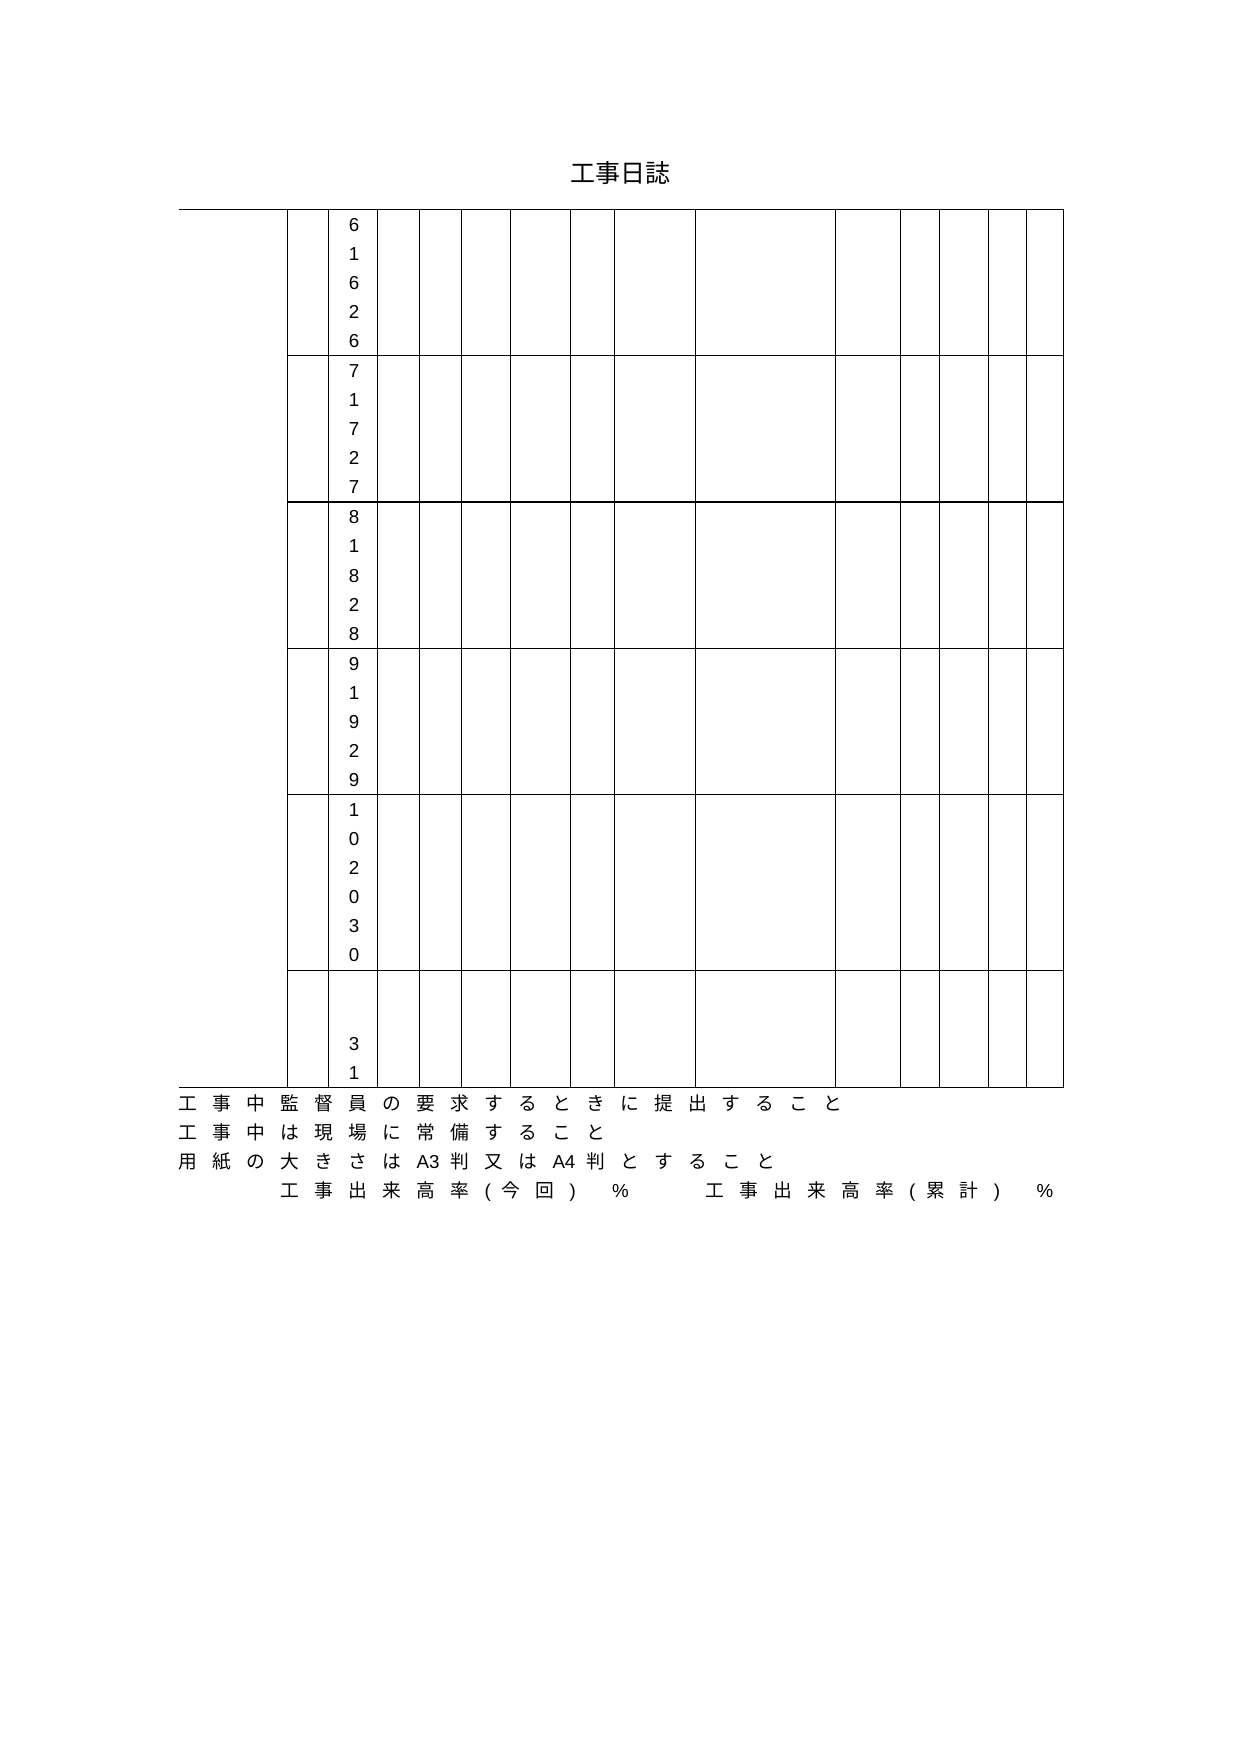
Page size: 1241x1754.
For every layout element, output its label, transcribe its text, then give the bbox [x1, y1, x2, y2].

table_cell [462, 971, 510, 1087]
table_cell [511, 795, 570, 969]
text 工事中監督員の要求するときに提出すること [179, 1088, 1062, 1117]
table_cell [940, 795, 988, 969]
table_cell [989, 356, 1026, 501]
table_cell [571, 356, 614, 501]
table_cell 10 20 30 [329, 795, 377, 969]
table_cell [901, 795, 939, 969]
table_cell [940, 356, 988, 501]
table_cell [696, 356, 835, 501]
table_cell [696, 210, 835, 355]
text 工事出来高率(今回) % 工事出来高率(累計) % [179, 1175, 1062, 1204]
table_cell [696, 795, 835, 969]
table_cell [462, 356, 510, 501]
table_cell 6 16 26 [329, 210, 377, 355]
table_cell [511, 356, 570, 501]
table_cell [420, 649, 461, 794]
table_cell [420, 356, 461, 501]
table_cell [511, 210, 570, 355]
table_cell [836, 795, 900, 969]
table_cell [378, 795, 419, 969]
table_cell [940, 971, 988, 1087]
text 工事中は現場に常備すること [179, 1117, 1062, 1146]
table_cell [1027, 503, 1063, 648]
table_cell [836, 210, 900, 355]
table_cell 7 17 27 [329, 356, 377, 501]
table_cell [615, 210, 695, 355]
table_cell [378, 503, 419, 648]
table_cell [462, 210, 510, 355]
table_cell 31 [329, 971, 377, 1087]
table_cell [836, 649, 900, 794]
table_cell [615, 795, 695, 969]
table_cell [901, 356, 939, 501]
table_cell [836, 971, 900, 1087]
table_cell [462, 649, 510, 794]
table_cell [571, 649, 614, 794]
table_cell [989, 649, 1026, 794]
table_cell [901, 503, 939, 648]
table_cell [288, 649, 328, 794]
table_cell [571, 210, 614, 355]
table_cell [901, 210, 939, 355]
table_cell [420, 210, 461, 355]
table_cell [1027, 356, 1063, 501]
table_cell [901, 649, 939, 794]
table_cell [378, 649, 419, 794]
table_cell [696, 503, 835, 648]
table_cell [696, 649, 835, 794]
table_cell [615, 503, 695, 648]
table_cell [420, 795, 461, 969]
table_cell [288, 503, 328, 648]
table_cell [378, 210, 419, 355]
table_cell [940, 649, 988, 794]
table_cell [420, 503, 461, 648]
table_cell [511, 971, 570, 1087]
table_cell [615, 971, 695, 1087]
table_cell [511, 649, 570, 794]
table_cell [836, 503, 900, 648]
table_cell [989, 210, 1026, 355]
table_cell [940, 503, 988, 648]
table_cell [288, 971, 328, 1087]
table_cell [378, 971, 419, 1087]
table_cell [989, 503, 1026, 648]
table_cell [696, 971, 835, 1087]
table_cell [462, 795, 510, 969]
table_cell [288, 795, 328, 969]
table_cell [571, 795, 614, 969]
table_cell [571, 503, 614, 648]
table_cell [420, 971, 461, 1087]
table_cell [288, 356, 328, 501]
table_cell [571, 971, 614, 1087]
table_cell [940, 210, 988, 355]
table_cell 8 18 28 [329, 503, 377, 648]
table_cell [378, 356, 419, 501]
table_cell [511, 503, 570, 648]
table_cell [1027, 971, 1063, 1087]
table_cell [989, 795, 1026, 969]
table_cell [615, 649, 695, 794]
table_cell [989, 971, 1026, 1087]
table_cell [901, 971, 939, 1087]
table_cell [836, 356, 900, 501]
text 用紙の大きさはA3判又はA4判とすること [179, 1146, 1062, 1175]
table_cell [288, 210, 328, 355]
table_cell [1027, 649, 1063, 794]
table_cell [1027, 210, 1063, 355]
table_cell [615, 356, 695, 501]
table_cell [462, 503, 510, 648]
table_cell [1027, 795, 1063, 969]
table_cell 9 19 29 [329, 649, 377, 794]
